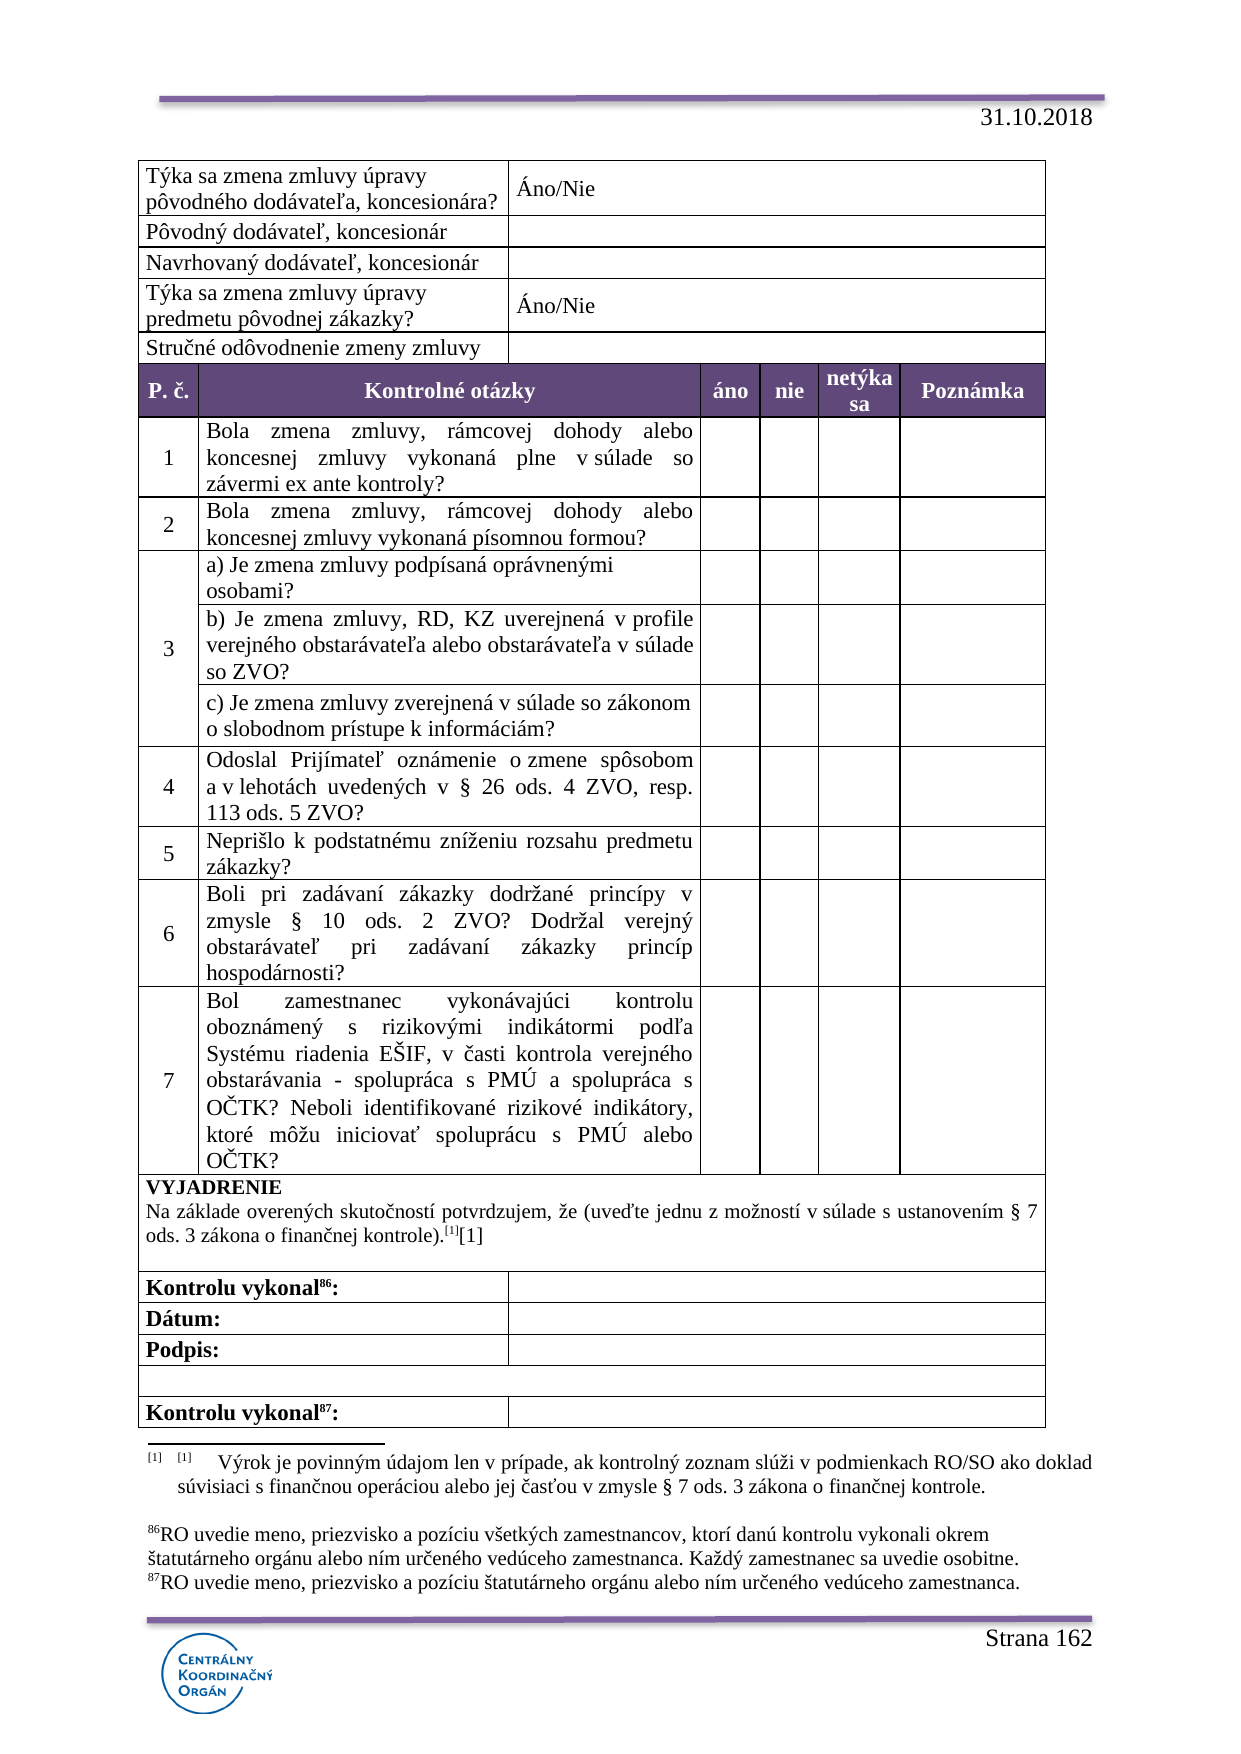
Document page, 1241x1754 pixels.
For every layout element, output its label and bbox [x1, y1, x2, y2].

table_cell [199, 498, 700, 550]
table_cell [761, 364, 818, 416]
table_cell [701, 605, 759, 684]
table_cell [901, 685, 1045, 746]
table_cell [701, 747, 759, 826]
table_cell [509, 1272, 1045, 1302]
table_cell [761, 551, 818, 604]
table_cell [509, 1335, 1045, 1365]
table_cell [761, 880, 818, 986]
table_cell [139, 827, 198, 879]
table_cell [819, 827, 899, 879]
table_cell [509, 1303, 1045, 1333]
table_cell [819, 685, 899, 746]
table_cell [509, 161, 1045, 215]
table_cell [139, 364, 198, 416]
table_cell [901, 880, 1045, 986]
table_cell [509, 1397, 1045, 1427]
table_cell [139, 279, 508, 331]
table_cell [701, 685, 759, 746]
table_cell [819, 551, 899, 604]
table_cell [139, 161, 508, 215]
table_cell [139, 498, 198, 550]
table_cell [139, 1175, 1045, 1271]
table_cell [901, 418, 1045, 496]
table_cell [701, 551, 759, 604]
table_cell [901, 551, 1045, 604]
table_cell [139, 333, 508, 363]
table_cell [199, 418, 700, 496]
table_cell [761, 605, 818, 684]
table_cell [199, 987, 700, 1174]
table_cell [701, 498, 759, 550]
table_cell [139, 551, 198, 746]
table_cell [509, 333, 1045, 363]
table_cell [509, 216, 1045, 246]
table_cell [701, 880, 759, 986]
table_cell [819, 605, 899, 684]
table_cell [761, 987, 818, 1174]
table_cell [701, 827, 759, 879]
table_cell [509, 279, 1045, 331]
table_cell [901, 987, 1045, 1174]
picture [159, 1631, 272, 1713]
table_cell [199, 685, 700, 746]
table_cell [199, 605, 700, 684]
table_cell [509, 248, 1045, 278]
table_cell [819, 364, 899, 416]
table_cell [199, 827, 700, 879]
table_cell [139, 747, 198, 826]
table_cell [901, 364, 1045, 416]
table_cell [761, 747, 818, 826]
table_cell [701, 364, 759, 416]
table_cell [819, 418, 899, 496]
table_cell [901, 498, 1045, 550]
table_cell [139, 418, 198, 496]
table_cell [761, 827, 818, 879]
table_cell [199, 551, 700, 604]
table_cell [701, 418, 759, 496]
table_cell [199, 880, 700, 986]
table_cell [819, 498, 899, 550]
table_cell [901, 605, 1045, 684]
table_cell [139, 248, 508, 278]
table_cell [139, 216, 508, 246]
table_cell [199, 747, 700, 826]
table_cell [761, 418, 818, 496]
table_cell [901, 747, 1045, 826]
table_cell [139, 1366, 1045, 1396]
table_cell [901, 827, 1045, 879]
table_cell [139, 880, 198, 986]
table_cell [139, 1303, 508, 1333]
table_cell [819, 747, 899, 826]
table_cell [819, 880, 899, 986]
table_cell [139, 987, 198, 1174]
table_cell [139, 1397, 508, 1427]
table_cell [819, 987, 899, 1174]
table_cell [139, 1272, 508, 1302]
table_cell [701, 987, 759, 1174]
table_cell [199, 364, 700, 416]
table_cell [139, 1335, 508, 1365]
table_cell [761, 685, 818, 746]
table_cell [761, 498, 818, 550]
